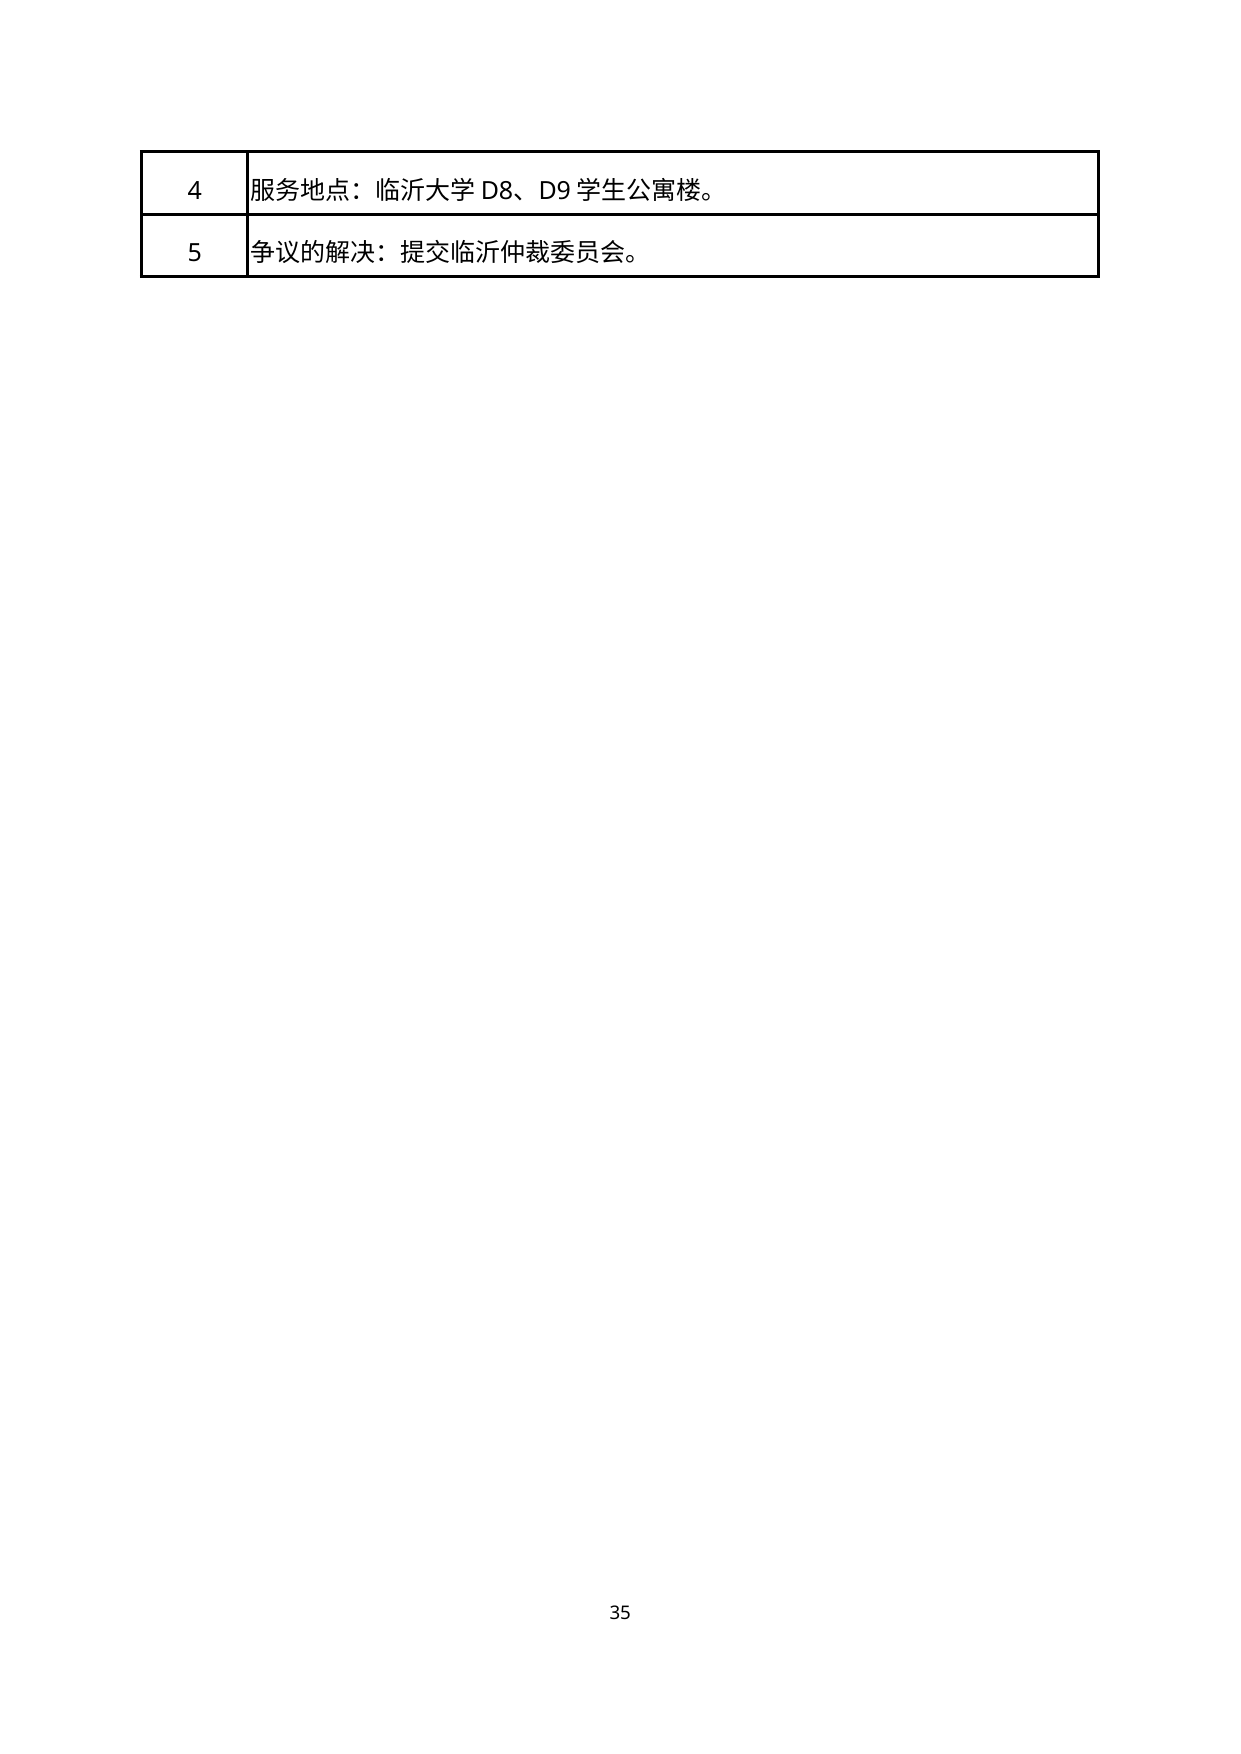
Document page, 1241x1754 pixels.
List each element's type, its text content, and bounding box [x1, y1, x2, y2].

table_cell 4 [143, 153, 246, 212]
table_cell 服务地点：临沂大学D8、D9学生公寓楼。 [249, 153, 1097, 212]
table_cell 争议的解决：提交临沂仲裁委员会。 [249, 216, 1097, 275]
table_cell 5 [143, 216, 246, 275]
